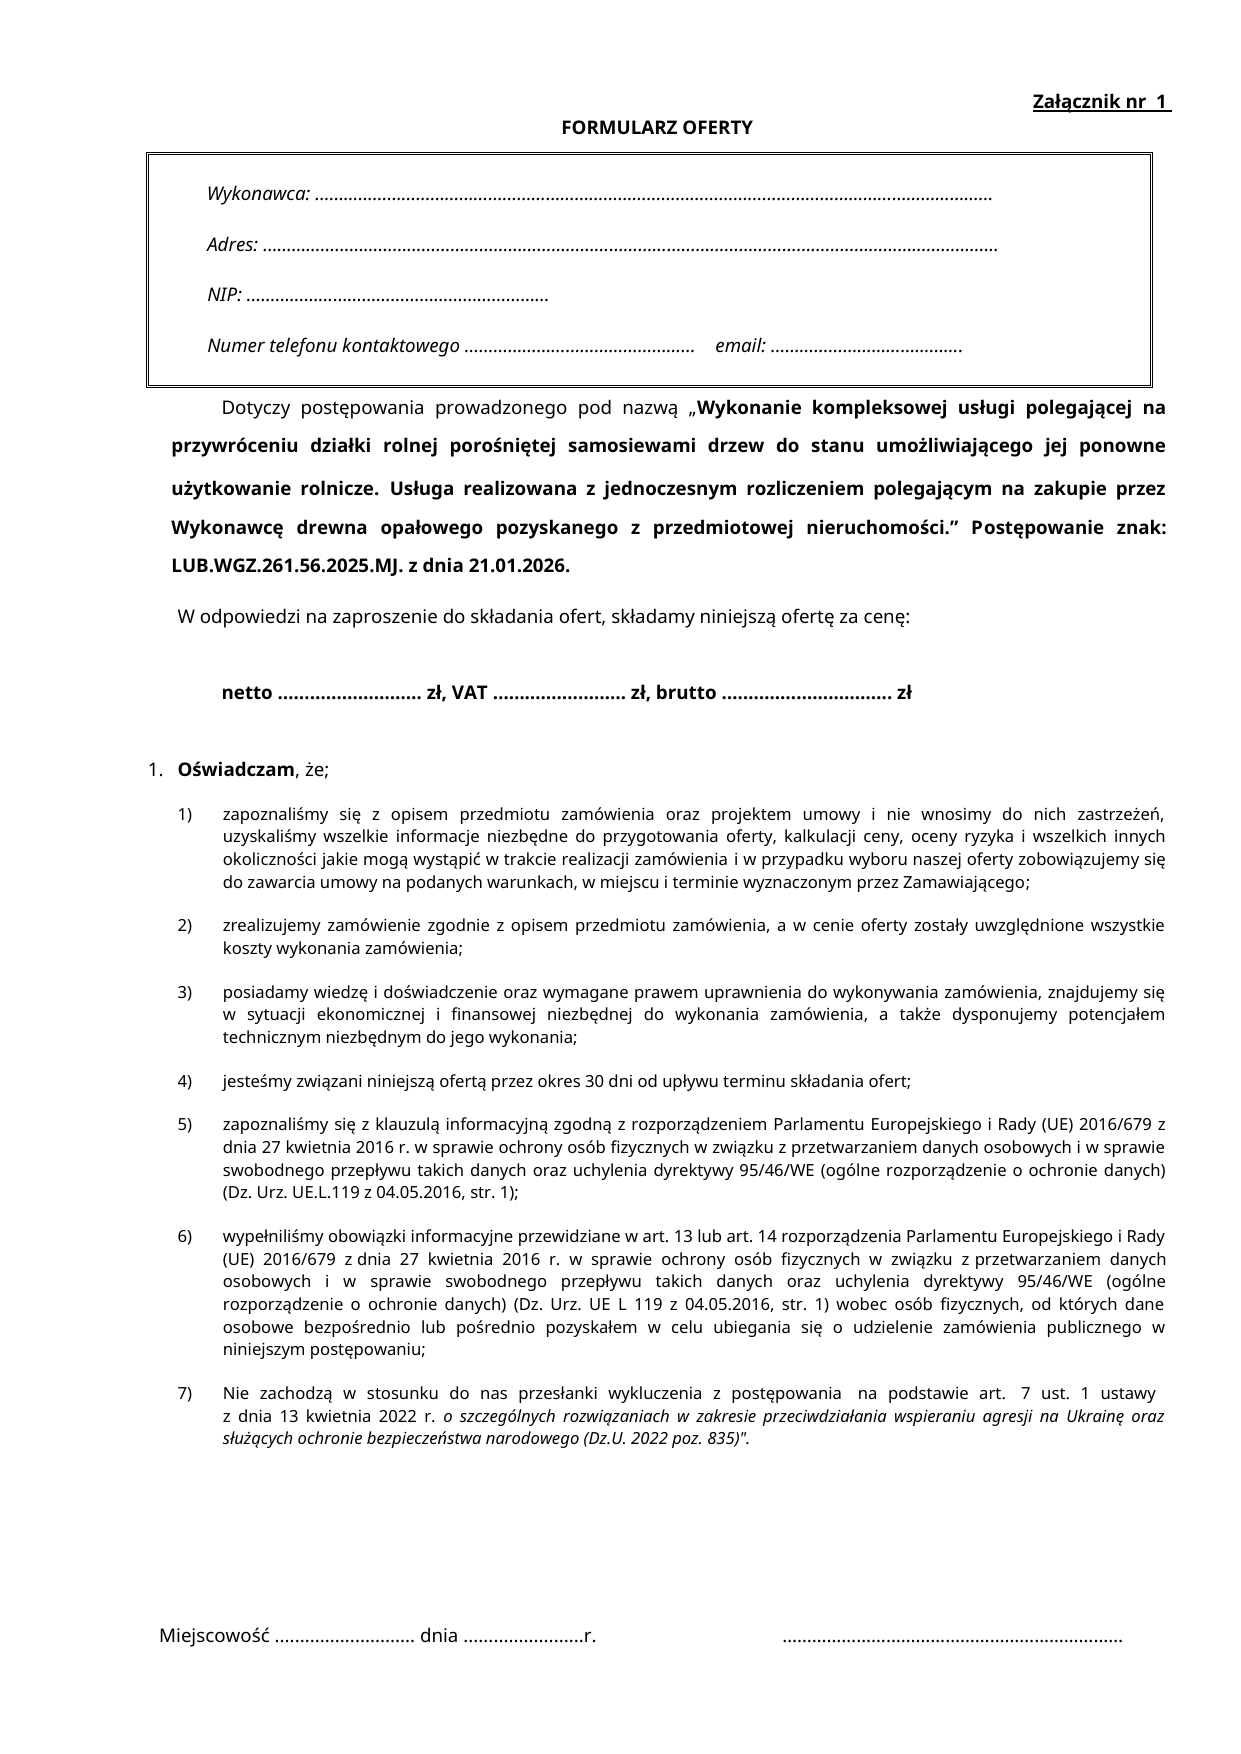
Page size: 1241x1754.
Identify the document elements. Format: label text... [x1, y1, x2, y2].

text netto ……………………… zł, VAT …………….……… zł, brutto ………..…….....………. zł [148, 679, 1167, 704]
text FORMULARZ OFERTY [148, 114, 1167, 140]
table_header …………………………………………………………… [739, 1623, 1166, 1661]
list Oświadczam, że; [148, 756, 1167, 781]
list Nie zachodzą w stosunku do nas przesłanki wykluczenia z postępowania na podstawie art. 7 ust. 1 ustawy z dnia 13 kwietnia 2022 r. o szczególnych rozwiązaniach w zakresie przeciwdziałania wspieraniu agresji na Ukrainę oraz służących ochronie bezpieczeństwa narodowego (Dz.U. 2022 poz. 835)". [177, 1381, 1167, 1449]
table_header Miejscowość ............................ dnia ........................r. [148, 1623, 738, 1661]
text Załącznik nr 1 [148, 89, 1167, 114]
list jesteśmy związani niniejszą ofertą przez okres 30 dni od upływu terminu składania ofert; [177, 1069, 1167, 1092]
list wypełniliśmy obowiązki informacyjne przewidziane w art. 13 lub art. 14 rozporządzenia Parlamentu Europejskiego i Rady (UE) 2016/679 z dnia 27 kwietnia 2016 r. w sprawie ochrony osób fizycznych w związku z przetwarzaniem danych osobowych i w sprawie swobodnego przepływu takich danych oraz uchylenia dyrektywy 95/46/WE (ogólne rozporządzenie o ochronie danych) (Dz. Urz. UE L 119 z 04.05.2016, str. 1) wobec osób fizycznych, od których dane osobowe bezpośrednio lub pośrednio pozyskałem w celu ubiegania się o udzielenie zamówienia publicznego w niniejszym postępowaniu; [177, 1224, 1167, 1361]
table_header Wykonawca: …………………………………………………………………………………………………………………………… Adres: ……………………………………………………………………………………………………………………………………… NIP: ……………………………………………………… Numer telefonu kontaktowego ………………………………………… email: …………………………………. [149, 155, 1150, 385]
list zapoznaliśmy się z klauzulą informacyjną zgodną z rozporządzeniem Parlamentu Europejskiego i Rady (UE) 2016/679 z dnia 27 kwietnia 2016 r. w sprawie ochrony osób fizycznych w związku z przetwarzaniem danych osobowych i w sprawie swobodnego przepływu takich danych oraz uchylenia dyrektywy 95/46/WE (ogólne rozporządzenie o ochronie danych) (Dz. Urz. UE.L.119 z 04.05.2016, str. 1); [177, 1113, 1167, 1203]
text Dotyczy postępowania prowadzonego pod nazwą „Wykonanie kompleksowej usługi polegającej na przywróceniu działki rolnej porośniętej samosiewami drzew do stanu umożliwiającego jej ponowne użytkowanie rolnicze. Usługa realizowana z jednoczesnym rozliczeniem polegającym na zakupie przez Wykonawcę drewna opałowego pozyskanego z przedmiotowej nieruchomości.” Postępowanie znak: LUB.WGZ.261.56.2025.MJ. z dnia 21.01.2026. [171, 394, 1167, 578]
list zapoznaliśmy się z opisem przedmiotu zamówienia oraz projektem umowy i nie wnosimy do nich zastrzeżeń, uzyskaliśmy wszelkie informacje niezbędne do przygotowania oferty, kalkulacji ceny, oceny ryzyka i wszelkich innych okoliczności jakie mogą wystąpić w trakcie realizacji zamówienia i w przypadku wyboru naszej oferty zobowiązujemy się do zawarcia umowy na podanych warunkach, w miejscu i terminie wyznaczonym przez Zamawiającego; [177, 802, 1167, 893]
list zrealizujemy zamówienie zgodnie z opisem przedmiotu zamówienia, a w cenie oferty zostały uwzględnione wszystkie koszty wykonania zamówienia; [177, 914, 1167, 959]
text W odpowiedzi na zaproszenie do składania ofert, składamy niniejszą ofertę za cenę: [177, 603, 1167, 628]
list posiadamy wiedzę i doświadczenie oraz wymagane prawem uprawnienia do wykonywania zamówienia, znajdujemy się w sytuacji ekonomicznej i finansowej niezbędnej do wykonania zamówienia, a także dysponujemy potencjałem technicznym niezbędnym do jego wykonania; [177, 980, 1167, 1048]
